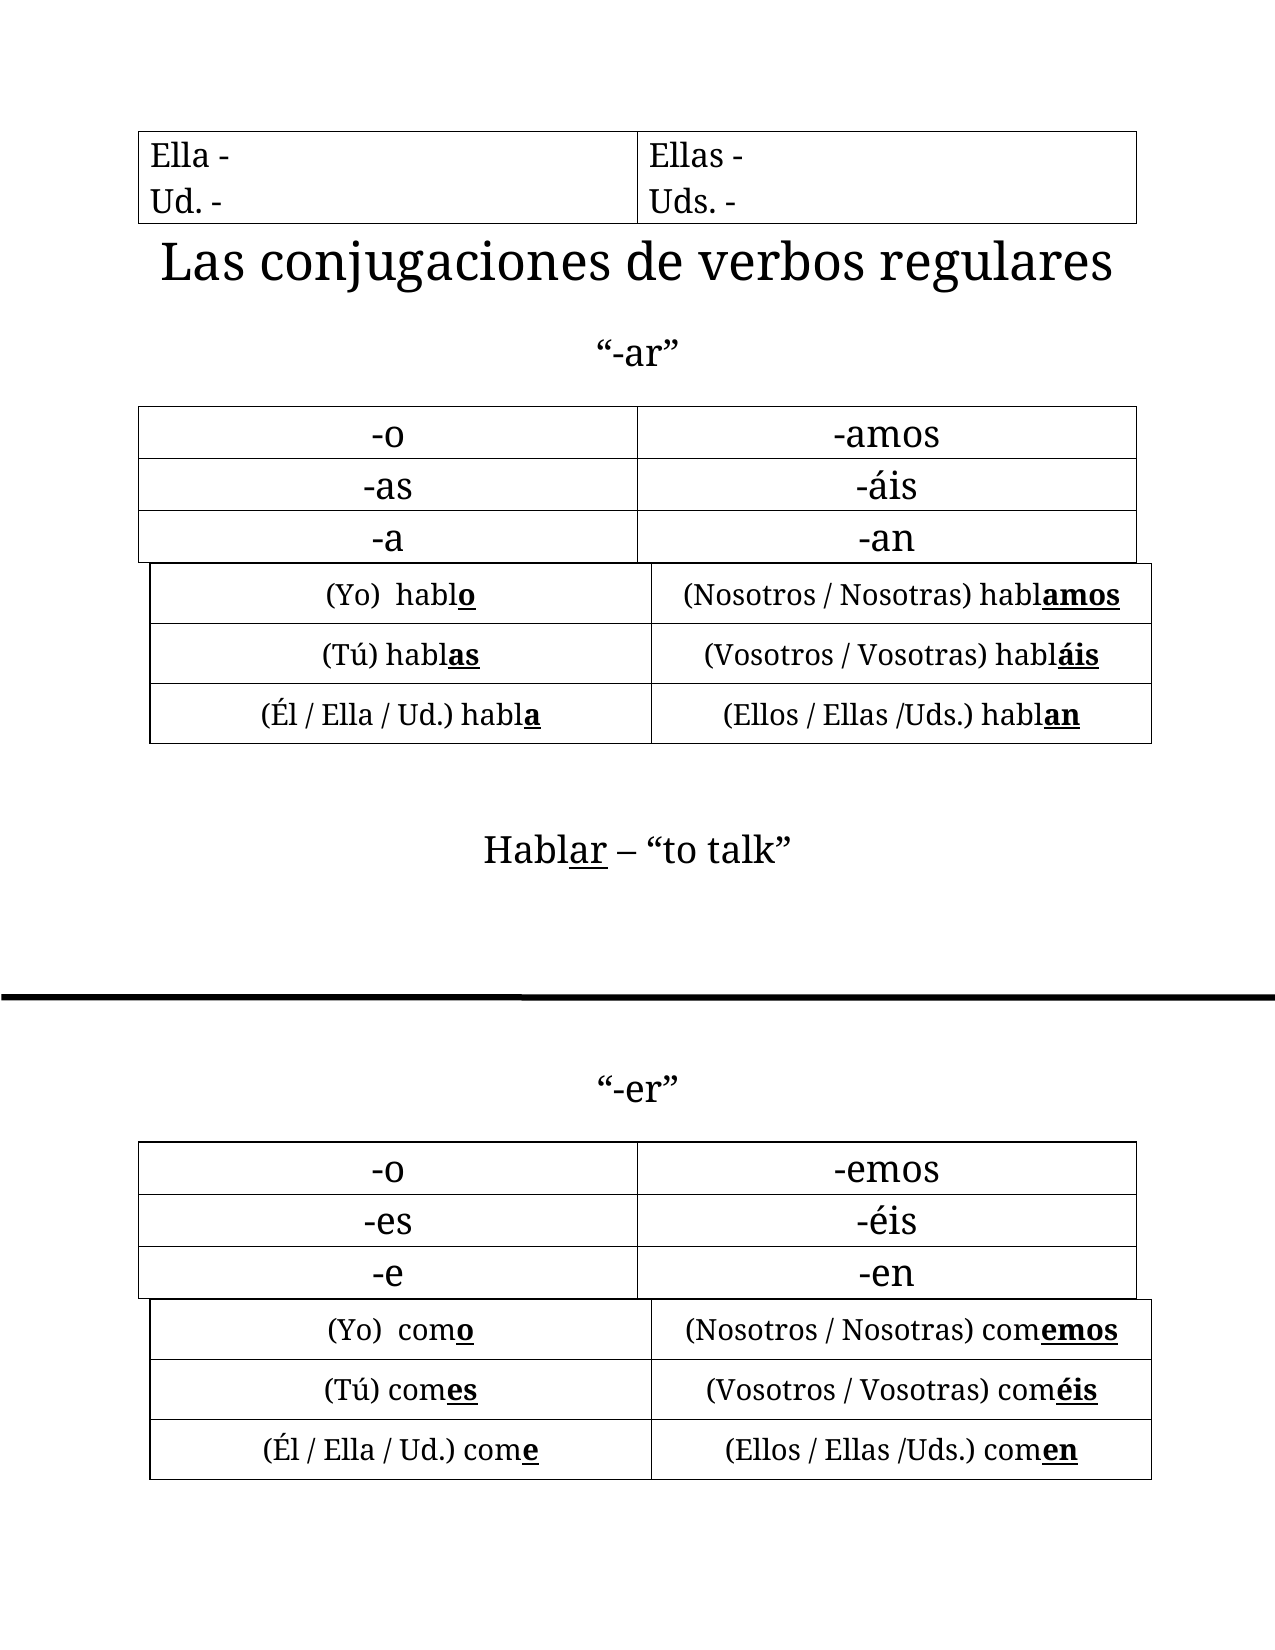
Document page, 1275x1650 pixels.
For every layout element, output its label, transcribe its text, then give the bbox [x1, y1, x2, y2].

table_header -o [139, 407, 637, 458]
table_cell (Vosotros / Vosotras) habláis [652, 624, 1151, 683]
table_header (Yo) como [151, 1300, 651, 1359]
table_cell (Él / Ella / Ud.) come [151, 1420, 651, 1478]
table_cell -a [139, 511, 637, 562]
table_header (Nosotros / Nosotras) comemos [652, 1300, 1151, 1359]
table_cell -an [638, 511, 1136, 562]
table_cell (Tú) comes [151, 1360, 651, 1418]
table_cell (Él / Ella / Ud.) habla [151, 684, 651, 743]
text “-ar” [150, 327, 1125, 378]
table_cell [638, 132, 1136, 223]
table_cell (Ellos / Ellas /Uds.) comen [652, 1420, 1151, 1478]
table_cell (Vosotros / Vosotras) coméis [652, 1360, 1151, 1418]
table_cell -as [139, 459, 637, 510]
table_header -emos [638, 1143, 1136, 1193]
text Hablar – “to talk” [150, 823, 1125, 874]
text Las conjugaciones de verbos regulares [150, 224, 1125, 295]
table_header (Yo) hablo [151, 564, 651, 623]
table_cell -en [638, 1247, 1136, 1298]
table_cell -es [139, 1195, 637, 1246]
text “-er” [150, 1062, 1125, 1113]
table_cell -éis [638, 1195, 1136, 1246]
table_header -o [139, 1143, 637, 1193]
table_cell -áis [638, 459, 1136, 510]
table_cell (Tú) hablas [151, 624, 651, 683]
table_cell -e [139, 1247, 637, 1298]
table_header -amos [638, 407, 1136, 458]
table_cell (Ellos / Ellas /Uds.) hablan [652, 684, 1151, 743]
table_header (Nosotros / Nosotras) hablamos [652, 564, 1151, 623]
table_cell Él - Ella - Ud. - [139, 132, 637, 223]
